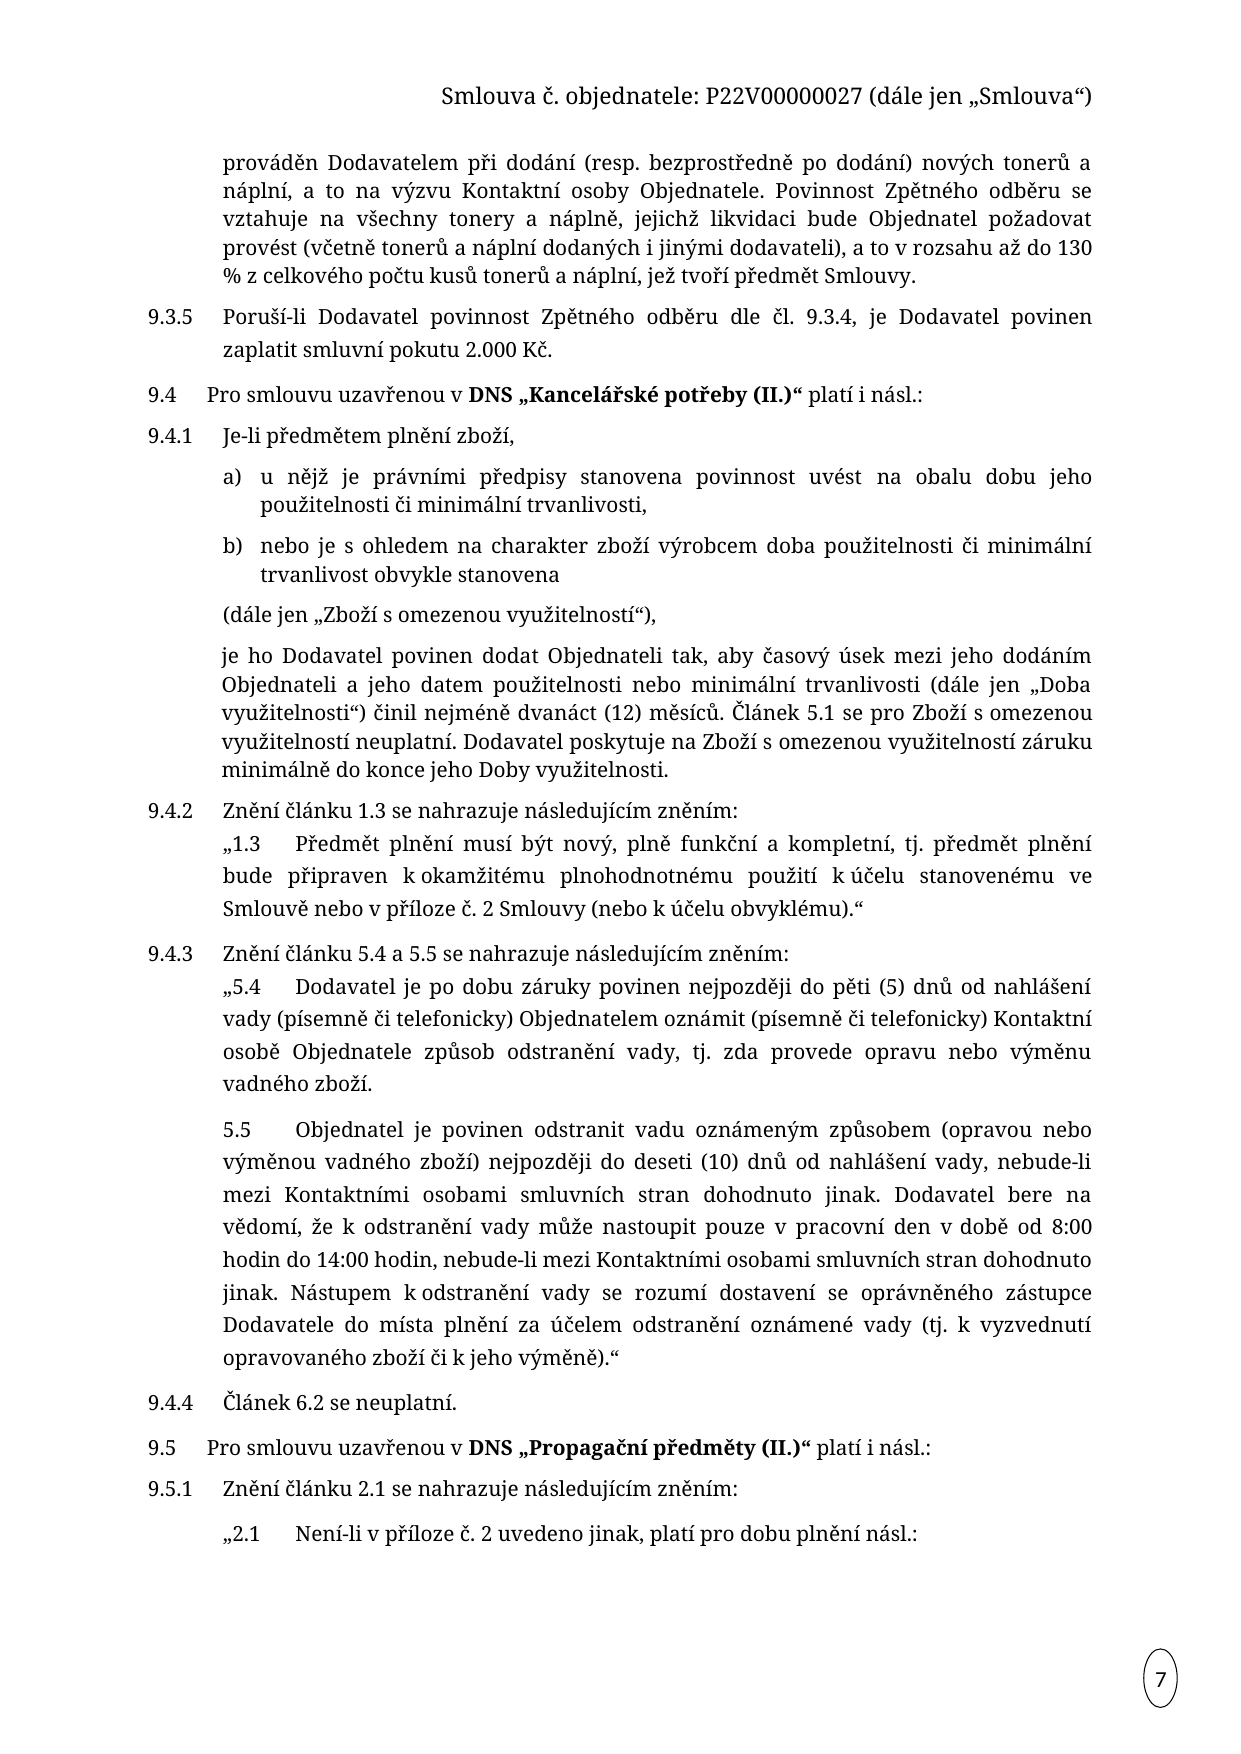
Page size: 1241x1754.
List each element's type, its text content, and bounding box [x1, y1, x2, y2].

list „2.1 Není-li v příloze č. 2 uvedeno jinak, platí pro dobu plnění násl.: [223, 1519, 1093, 1548]
text je ho Dodavatel povinen dodat Objednateli tak, aby časový úsek mezi jeho dodáním Objednateli a jeho datem použitelnosti nebo minimální trvanlivosti (dále jen „Doba využitelnosti“) činil nejméně dvanáct (12) měsíců. Článek 5.1 se pro Zboží s omezenou využitelností neuplatní. Dodavatel poskytuje na Zboží s omezenou využitelností záruku minimálně do konce jeho Doby využitelnosti. [221, 642, 1093, 784]
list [148, 148, 1093, 290]
list Článek 6.2 se neuplatní. [148, 1388, 1093, 1416]
list Poruší-li Dodavatel povinnost Zpětného odběru dle čl. 9.3.4, je Dodavatel povinen zaplatit smluvní pokutu 2.000 Kč. [148, 302, 1093, 363]
list Znění článku 2.1 se nahrazuje následujícím zněním: [148, 1474, 1093, 1502]
list u nějž je právními předpisy stanovena povinnost uvést na obalu dobu jeho použitelnosti či minimální trvanlivosti, [223, 462, 1093, 519]
list Je-li předmětem plnění zboží, [148, 421, 1093, 449]
list Znění článku 1.3 se nahrazuje následujícím zněním: [148, 796, 1093, 825]
list „1.3 Předmět plnění musí být nový, plně funkční a kompletní, tj. předmět plnění bude připraven k okamžitému plnohodnotnému použití k účelu stanovenému ve Smlouvě nebo v příloze č. 2 Smlouvy (nebo k účelu obvyklému).“ [223, 829, 1093, 922]
list „5.4 Dodavatel je po dobu záruky povinen nejpozději do pěti (5) dnů od nahlášení vady (písemně či telefonicky) Objednatelem oznámit (písemně či telefonicky) Kontaktní osobě Objednatele způsob odstranění vady, tj. zda provede opravu nebo výměnu vadného zboží. [223, 972, 1093, 1098]
list 5.5 Objednatel je povinen odstranit vadu oznámeným způsobem (opravou nebo výměnou vadného zboží) nejpozději do deseti (10) dnů od nahlášení vady, nebude-li mezi Kontaktními osobami smluvních stran dohodnuto jinak. Dodavatel bere na vědomí, že k odstranění vady může nastoupit pouze v pracovní den v době od 8:00 hodin do 14:00 hodin, nebude-li mezi Kontaktními osobami smluvních stran dohodnuto jinak. Nástupem k odstranění vady se rozumí dostavení se oprávněného zástupce Dodavatele do místa plnění za účelem odstranění oznámené vady (tj. k vyzvednutí opravovaného zboží či k jeho výměně).“ [223, 1115, 1093, 1371]
list Pro smlouvu uzavřenou v DNS „Propagační předměty (II.)“ platí i násl.: [148, 1433, 1093, 1462]
list nebo je s ohledem na charakter zboží výrobcem doba použitelnosti či minimální trvanlivost obvykle stanovena [223, 531, 1093, 588]
list Znění článku 5.4 a 5.5 se nahrazuje následujícím zněním: [148, 939, 1093, 968]
list Pro smlouvu uzavřenou v DNS „Kancelářské potřeby (II.)“ platí i násl.: [148, 380, 1093, 408]
text (dále jen „Zboží s omezenou využitelností“), [223, 601, 1093, 629]
